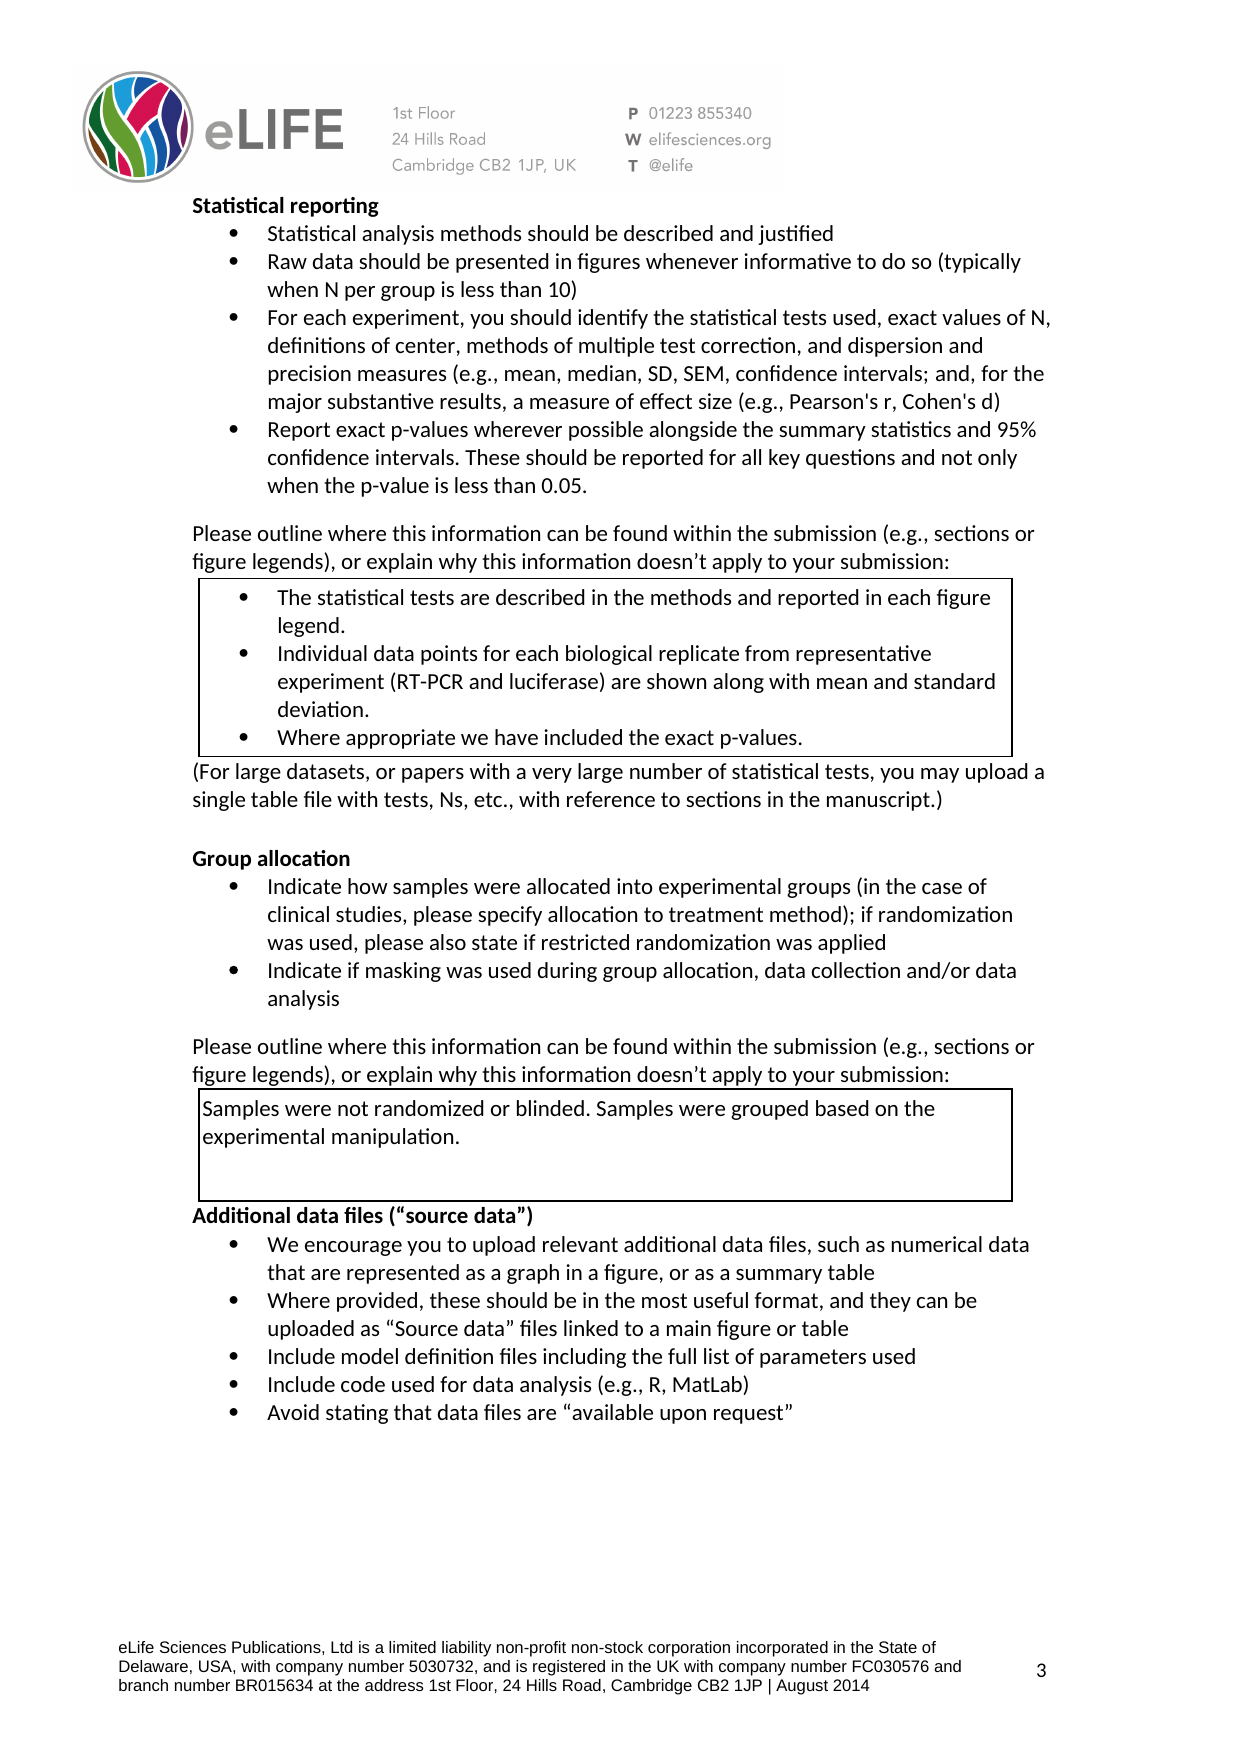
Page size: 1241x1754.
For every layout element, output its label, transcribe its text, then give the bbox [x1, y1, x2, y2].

text (For large datasets, or papers with a very large number of statistical tests, you may upload a single table file with tests, Ns, etc., with reference to sections in the manuscript.) [192, 575, 1053, 813]
list Indicate if masking was used during group allocation, data collection and/or data analysis [229, 956, 1053, 1012]
list For each experiment, you should identify the statistical tests used, exact values of N, definitions of center, methods of multiple test correction, and dispersion and precision measures (e.g., mean, median, SD, SEM, confidence intervals; and, for the major substantive results, a measure of effect size (e.g., Pearson's r, Cohen's d) [229, 303, 1053, 415]
text Additional data files (“source data”) [192, 1119, 1053, 1230]
text Samples were not randomized or blinded. Samples were grouped based on the experimental manipulation. [200, 1092, 1011, 1152]
text Group allocation [192, 844, 1053, 872]
list Individual data points for each biological replicate from representative experiment (RT-PCR and luciferase) are shown along with mean and standard deviation. [237, 639, 1011, 723]
list Where appropriate we have included the exact p-values. [237, 723, 1011, 753]
text Please outline where this information can be found within the submission (e.g., sections or figure legends), or explain why this information doesn’t apply to your submission: [192, 1032, 1053, 1088]
list Statistical analysis methods should be described and justified [229, 219, 1053, 247]
list Where provided, these should be in the most useful format, and they can be uploaded as “Source data” files linked to a main figure or table [229, 1286, 1053, 1342]
list We encourage you to upload relevant additional data files, such as numerical data that are represented as a graph in a figure, or as a summary table [229, 1230, 1053, 1286]
text Statistical reporting [192, 191, 1053, 219]
list Raw data should be presented in figures whenever informative to do so (typically when N per group is less than 10) [229, 247, 1053, 303]
list The statistical tests are described in the methods and reported in each figure legend. [237, 581, 1011, 639]
list Report exact p-values wherever possible alongside the summary statistics and 95% confidence intervals. These should be reported for all key questions and not only when the p-value is less than 0.05. [229, 415, 1053, 499]
text Please outline where this information can be found within the submission (e.g., sections or figure legends), or explain why this information doesn’t apply to your submission: [192, 519, 1053, 575]
picture [73, 59, 784, 191]
list Include model definition files including the full list of parameters used [229, 1342, 1053, 1370]
list Avoid stating that data files are “available upon request” [229, 1398, 1053, 1426]
list Include code used for data analysis (e.g., R, MatLab) [229, 1370, 1053, 1398]
list Indicate how samples were allocated into experimental groups (in the case of clinical studies, please specify allocation to treatment method); if randomization was used, please also state if restricted randomization was applied [229, 872, 1053, 956]
